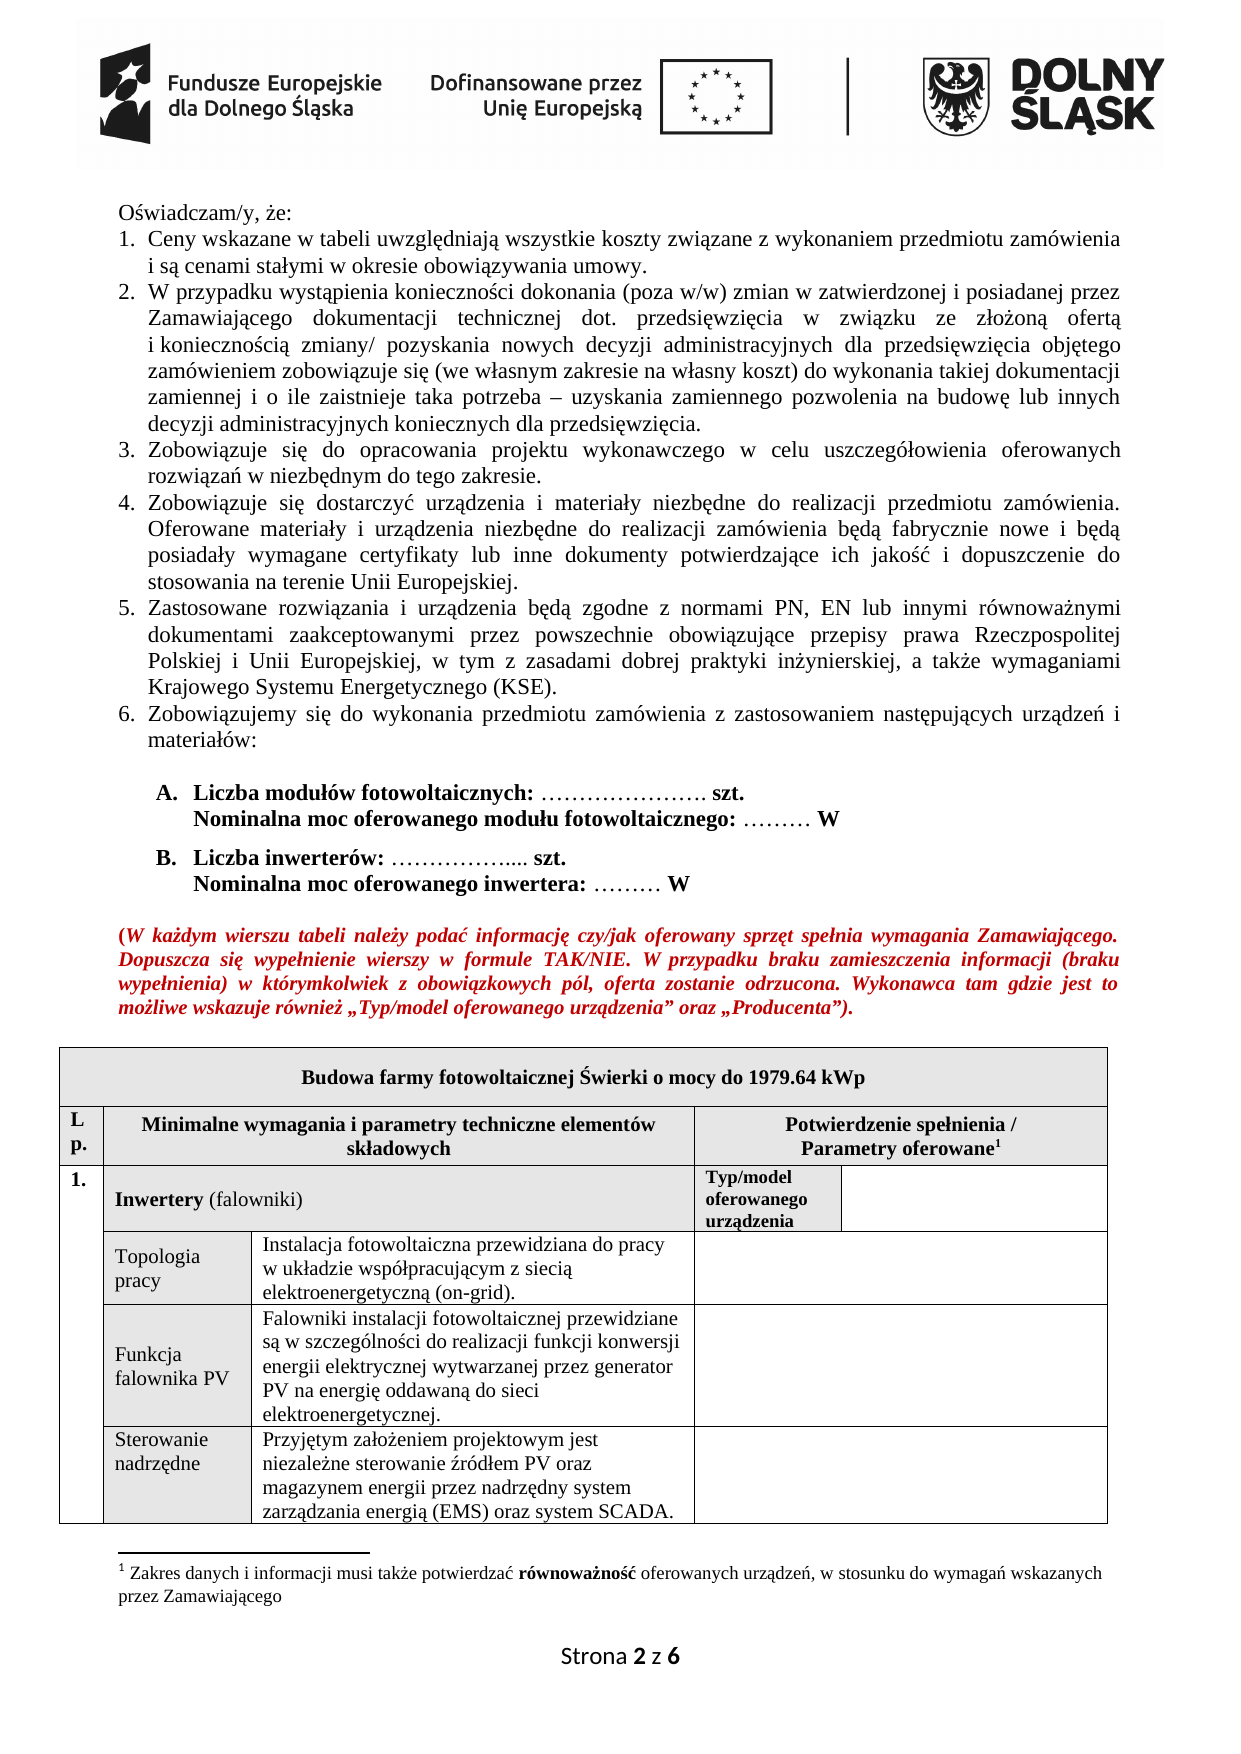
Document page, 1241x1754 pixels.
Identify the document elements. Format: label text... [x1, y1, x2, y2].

list Nominalna moc oferowanego inwertera: ……… W [193, 870, 1122, 897]
list Liczba inwerterów: …………….... szt. [156, 844, 1122, 870]
table_cell Lp. [60, 1107, 103, 1165]
list Nominalna moc oferowanego modułu fotowoltaicznego: ……… W [193, 805, 1122, 831]
table_cell Sterowanie nadrzędne [104, 1427, 251, 1523]
table_cell Minimalne wymagania i parametry techniczne elementów składowych [104, 1107, 694, 1165]
list Ceny wskazane w tabeli uwzględniają wszystkie koszty związane z wykonaniem przedmiotu zamówienia i są cenami stałymi w okresie obowiązywania umowy. [118, 225, 1122, 278]
text Oświadczam/y, że: [118, 199, 1122, 225]
table_cell 1. [60, 1166, 103, 1523]
picture [75, 18, 1165, 169]
table_cell [695, 1305, 1107, 1426]
table_cell [842, 1166, 1107, 1231]
table_header Budowa farmy fotowoltaicznej Świerki o mocy do 1979.64 kWp [60, 1048, 1107, 1106]
list Zobowiązuje się dostarczyć urządzenia i materiały niezbędne do realizacji przedmiotu zamówienia. Oferowane materiały i urządzenia niezbędne do realizacji zamówienia będą fabrycznie nowe i będą posiadały wymagane certyfikaty lub inne dokumenty potwierdzające ich jakość i dopuszczenie do stosowania na terenie Unii Europejskiej. [118, 489, 1122, 594]
table_cell [695, 1232, 1107, 1304]
list Zastosowane rozwiązania i urządzenia będą zgodne z normami PN, EN lub innymi równoważnymi dokumentami zaakceptowanymi przez powszechnie obowiązujące przepisy prawa Rzeczpospolitej Polskiej i Unii Europejskiej, w tym z zasadami dobrej praktyki inżynierskiej, a także wymaganiami Krajowego Systemu Energetycznego (KSE). [118, 594, 1122, 700]
table_cell Inwertery (falowniki) [104, 1166, 694, 1231]
table_cell Przyjętym założeniem projektowym jest niezależne sterowanie źródłem PV oraz magazynem energii przez nadrzędny system zarządzania energią (EMS) oraz system SCADA. [252, 1427, 694, 1523]
table_cell Topologia pracy [104, 1232, 251, 1304]
list W przypadku wystąpienia konieczności dokonania (poza w/w) zmian w zatwierdzonej i posiadanej przez Zamawiającego dokumentacji technicznej dot. przedsięwzięcia w związku ze złożoną ofertą i koniecznością zmiany/ pozyskania nowych decyzji administracyjnych dla przedsięwzięcia objętego zamówieniem zobowiązuje się (we własnym zakresie na własny koszt) do wykonania takiej dokumentacji zamiennej i o ile zaistnieje taka potrzeba – uzyskania zamiennego pozwolenia na budowę lub innych decyzji administracyjnych koniecznych dla przedsięwzięcia. [118, 278, 1122, 436]
table_cell [695, 1427, 1107, 1523]
table_cell Typ/model oferowanego urządzenia [695, 1166, 841, 1231]
list Zobowiązuje się do opracowania projektu wykonawczego w celu uszczegółowienia oferowanych rozwiązań w niezbędnym do tego zakresie. [118, 436, 1122, 489]
table_cell Potwierdzenie spełnienia / Parametry oferowane [695, 1107, 1107, 1165]
list Zobowiązujemy się do wykonania przedmiotu zamówienia z zastosowaniem następujących urządzeń i materiałów: [118, 700, 1122, 752]
table_cell Instalacja fotowoltaiczna przewidziana do pracy w układzie współpracującym z siecią elektroenergetyczną (on-grid). [252, 1232, 694, 1304]
text (W każdym wierszu tabeli należy podać informację czy/jak oferowany sprzęt spełnia wymagania Zamawiającego. Dopuszcza się wypełnienie wierszy w formule TAK/NIE. W przypadku braku zamieszczenia informacji (braku wypełnienia) w którymkolwiek z obowiązkowych pól, oferta zostanie odrzucona. Wykonawca tam gdzie jest to możliwe wskazuje również „Typ/model oferowanego urządzenia” oraz „Producenta”). [118, 923, 1122, 1019]
table_cell Falowniki instalacji fotowoltaicznej przewidziane są w szczególności do realizacji funkcji konwersji energii elektrycznej wytwarzanej przez generator PV na energię oddawaną do sieci elektroenergetycznej. [252, 1305, 694, 1426]
table_cell Funkcja falownika PV [104, 1305, 251, 1426]
list Liczba modułów fotowoltaicznych: …………………. szt. [156, 779, 1122, 805]
